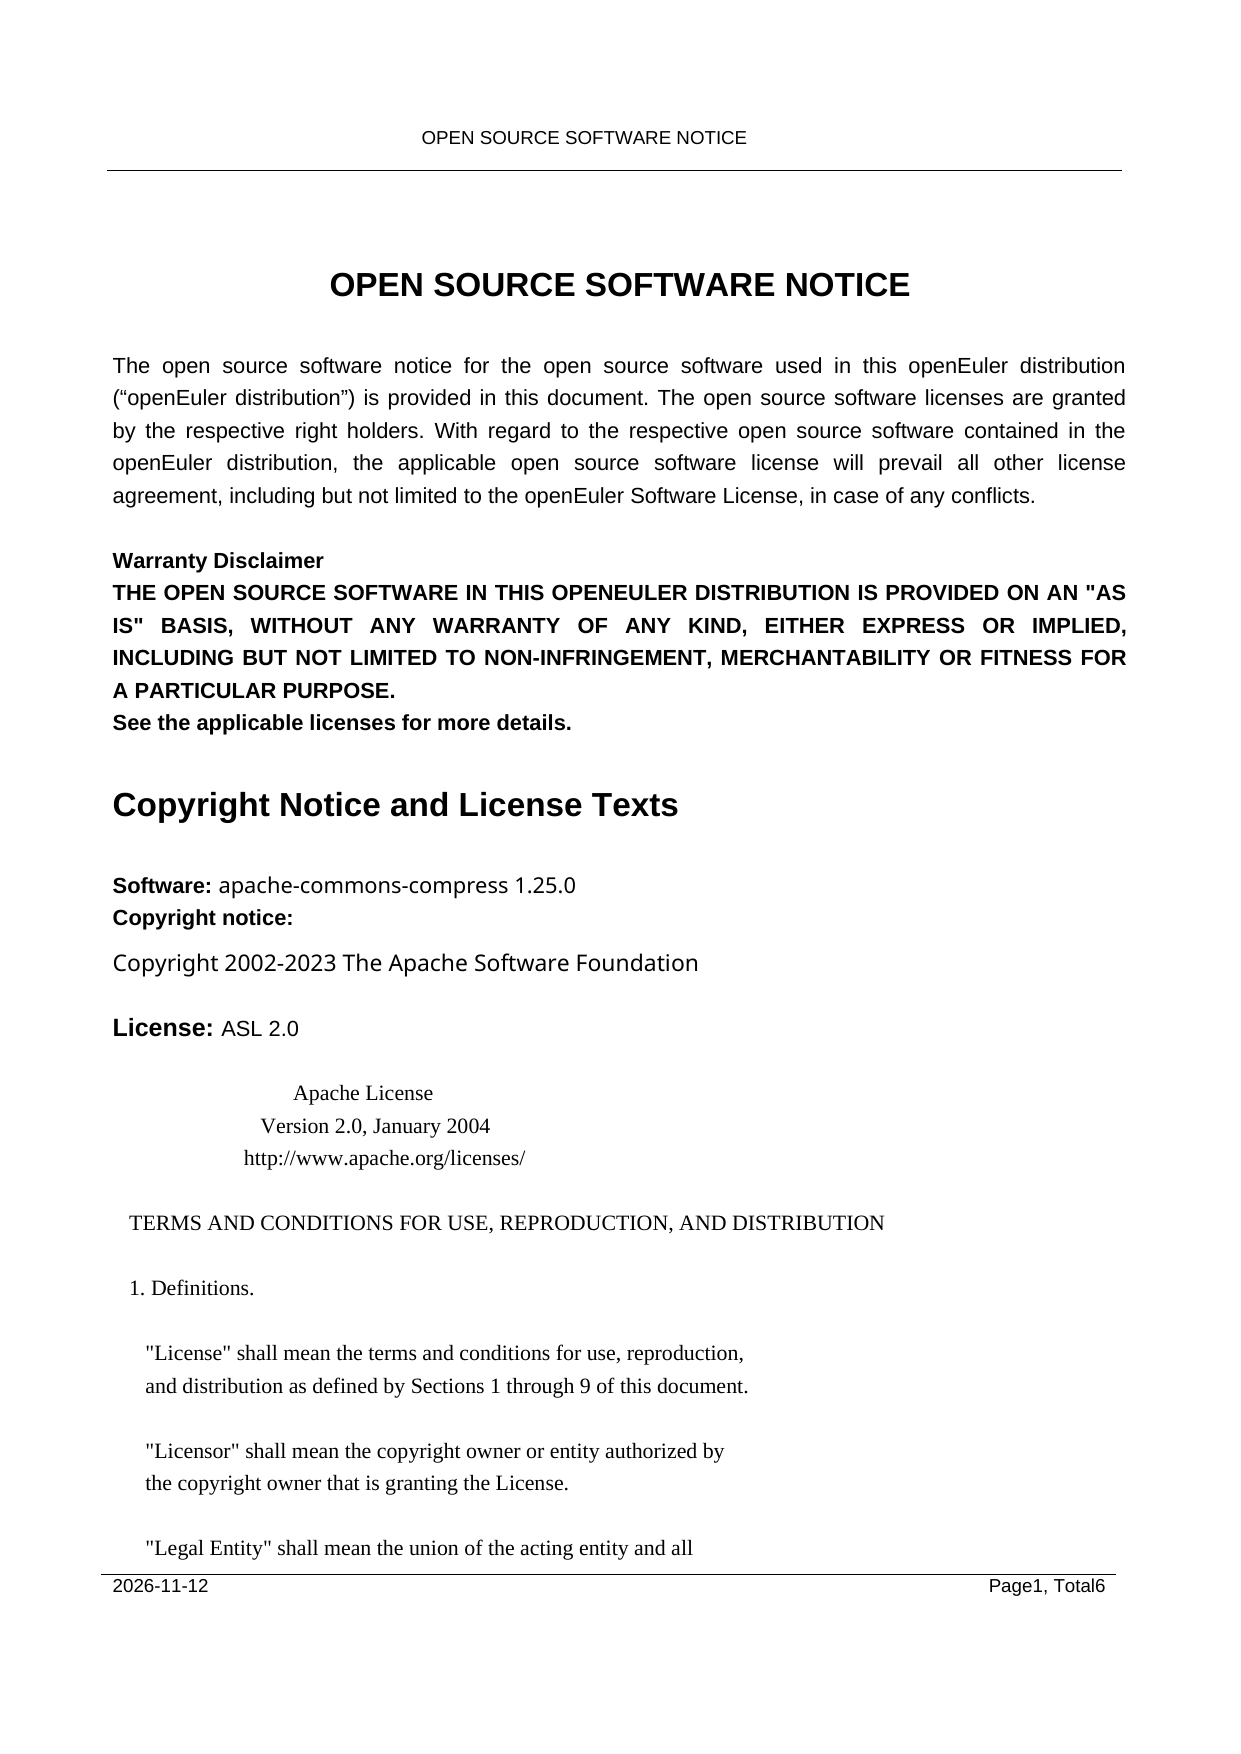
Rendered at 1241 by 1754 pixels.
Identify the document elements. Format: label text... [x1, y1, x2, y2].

text License: ASL 2.0 [112, 1012, 1128, 1044]
text The open source software notice for the open source software used in this openEuler distribution (“openEuler distribution”) is provided in this document. The open source software licenses are granted by the respective right holders. With regard to the respective open source software contained in the openEuler distribution, the applicable open source software license will prevail all other license agreement, including but not limited to the openEuler Software License, in case of any conflicts. [112, 349, 1128, 511]
text OPEN SOURCE SOFTWARE NOTICE [112, 251, 1128, 316]
text Copyright notice: [112, 901, 1128, 934]
text Copyright 2002-2023 The Apache Software Foundation [112, 947, 1128, 1012]
title Software: apache-commons-compress 1.25.0 [112, 869, 1128, 901]
text Warranty Disclaimer [112, 544, 1128, 576]
text Copyright Notice and License Texts [112, 771, 1128, 836]
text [112, 1044, 1128, 1564]
text THE OPEN SOURCE SOFTWARE IN THIS OPENEULER DISTRIBUTION IS PROVIDED ON AN "AS IS" BASIS, WITHOUT ANY WARRANTY OF ANY KIND, EITHER EXPRESS OR IMPLIED, INCLUDING BUT NOT LIMITED TO NON-INFRINGEMENT, MERCHANTABILITY OR FITNESS FOR A PARTICULAR PURPOSE. See the applicable licenses for more details. [112, 576, 1128, 739]
